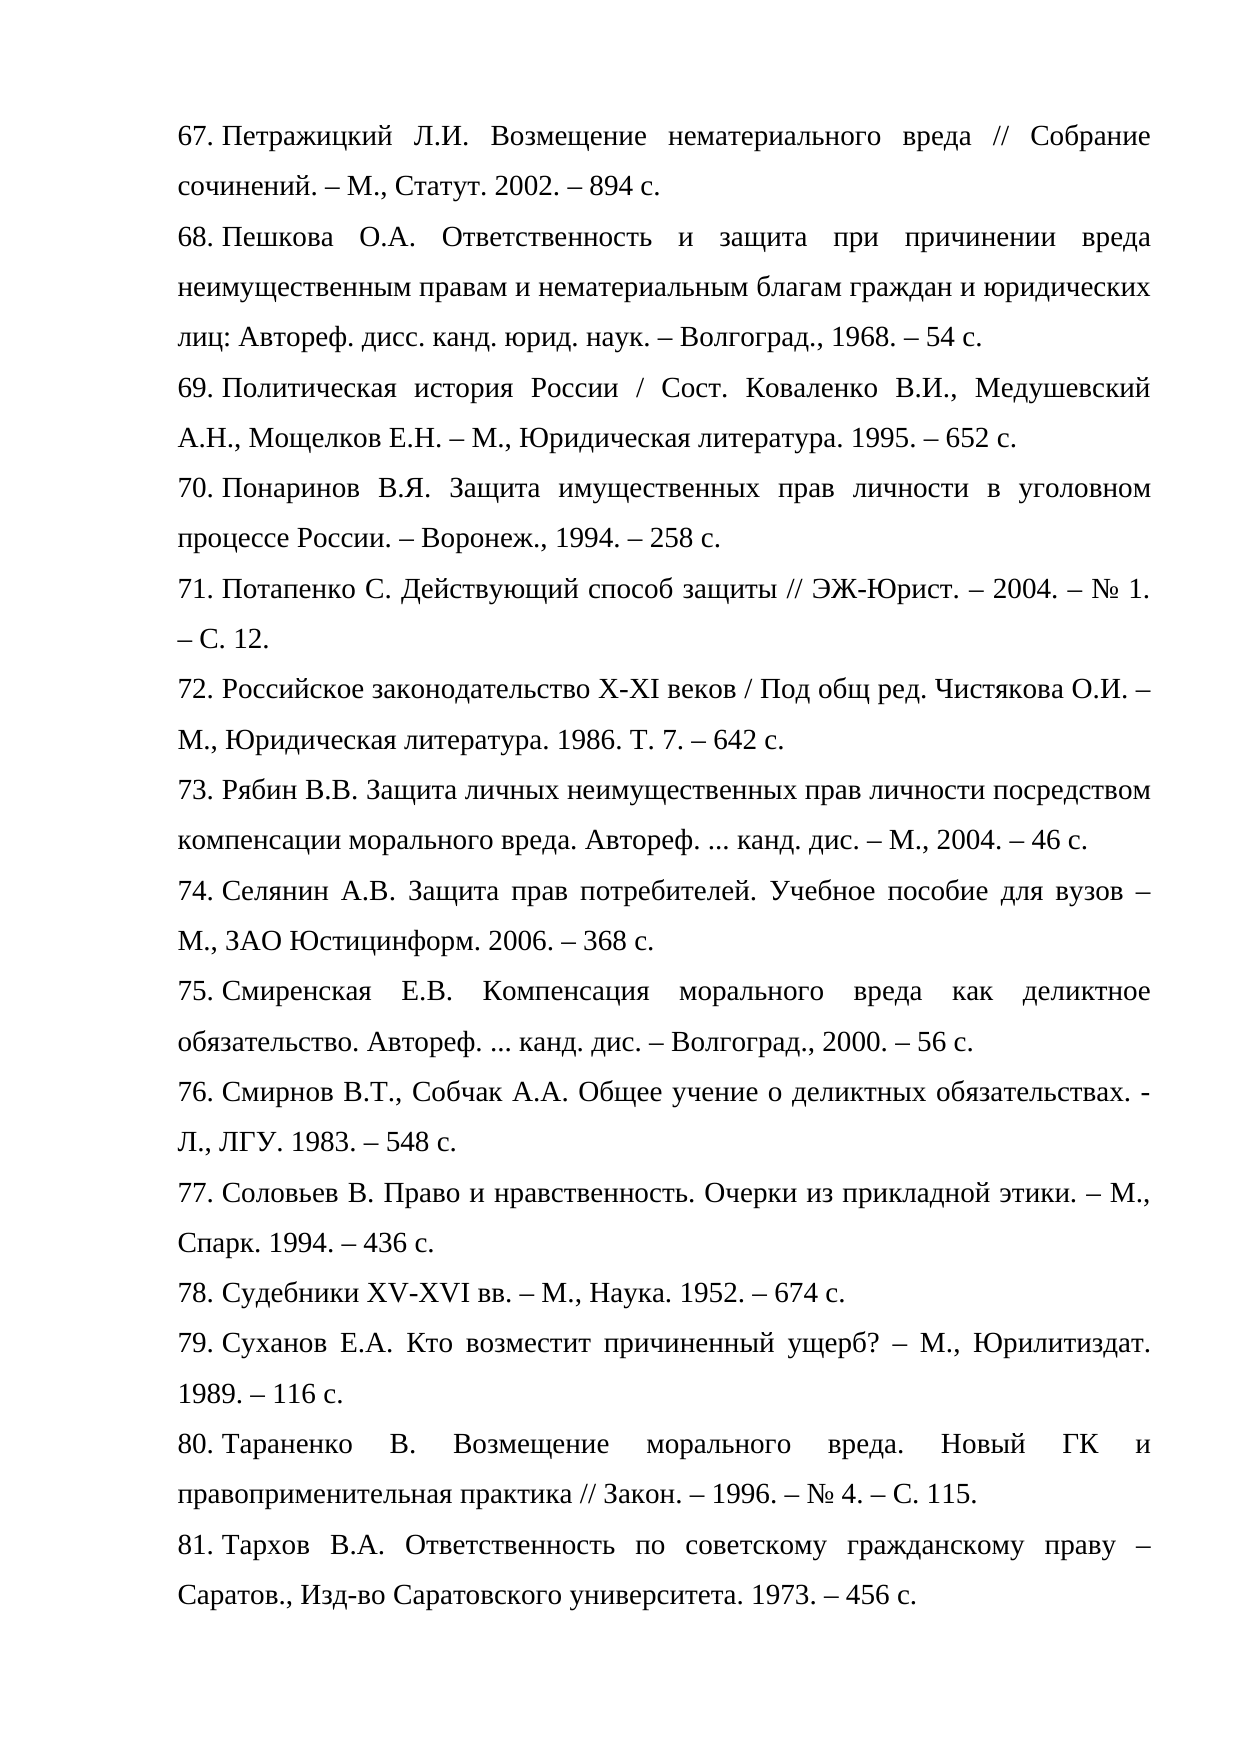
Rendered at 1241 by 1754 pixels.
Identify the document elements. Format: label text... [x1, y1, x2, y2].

list Петражицкий Л.И. Возмещение нематериального вреда // Собрание сочинений. – М., Статут. 2002. – 894 с. [177, 118, 1152, 202]
list Пешкова О.А. Ответственность и защита при причинении вреда неимущественным правам и нематериальным благам граждан и юридических лиц: Автореф. дисс. канд. юрид. наук. – Волгоград., 1968. – 54 с. [177, 219, 1152, 353]
list Политическая история России / Сост. Коваленко В.И., Медушевский А.Н., Мощелков Е.Н. – М., Юридическая литература. 1995. – 652 с. [177, 370, 1152, 453]
list Понаринов В.Я. Защита имущественных прав личности в уголовном процессе России. – Воронеж., 1994. – 258 с. [177, 470, 1152, 554]
list Судебники XV-XVI вв. – М., Наука. 1952. – 674 с. [177, 1275, 1152, 1309]
list Российское законодательство X-XI веков / Под общ ред. Чистякова О.И. – М., Юридическая литература. 1986. Т. 7. – 642 с. [177, 672, 1152, 755]
list Тархов В.А. Ответственность по советскому гражданскому праву – Саратов., Изд-во Саратовского университета. 1973. – 456 с. [177, 1527, 1152, 1611]
list Смирнов В.Т., Собчак А.А. Общее учение о деликтных обязательствах. - Л., ЛГУ. 1983. – 548 с. [177, 1074, 1152, 1158]
list Смиренская Е.В. Компенсация морального вреда как деликтное обязательство. Автореф. ... канд. дис. – Волгоград., 2000. – 56 с. [177, 973, 1152, 1057]
list Тараненко В. Возмещение морального вреда. Новый ГК и правоприменительная практика // Закон. – 1996. – № 4. – С. 115. [177, 1426, 1152, 1510]
list Соловьев В. Право и нравственность. Очерки из прикладной этики. – М., Спарк. 1994. – 436 с. [177, 1175, 1152, 1258]
list Потапенко С. Действующий способ защиты // ЭЖ-Юрист. – 2004. – № 1. – С. 12. [177, 571, 1152, 655]
list Рябин В.В. Защита личных неимущественных прав личности посредством компенсации морального вреда. Автореф. ... канд. дис. – М., 2004. – 46 с. [177, 772, 1152, 856]
list Селянин А.В. Защита прав потребителей. Учебное пособие для вузов – М., ЗАО Юстицинформ. 2006. – 368 с. [177, 873, 1152, 957]
list Суханов Е.А. Кто возместит причиненный ущерб? – М., Юрилитиздат. 1989. – 116 с. [177, 1326, 1152, 1409]
